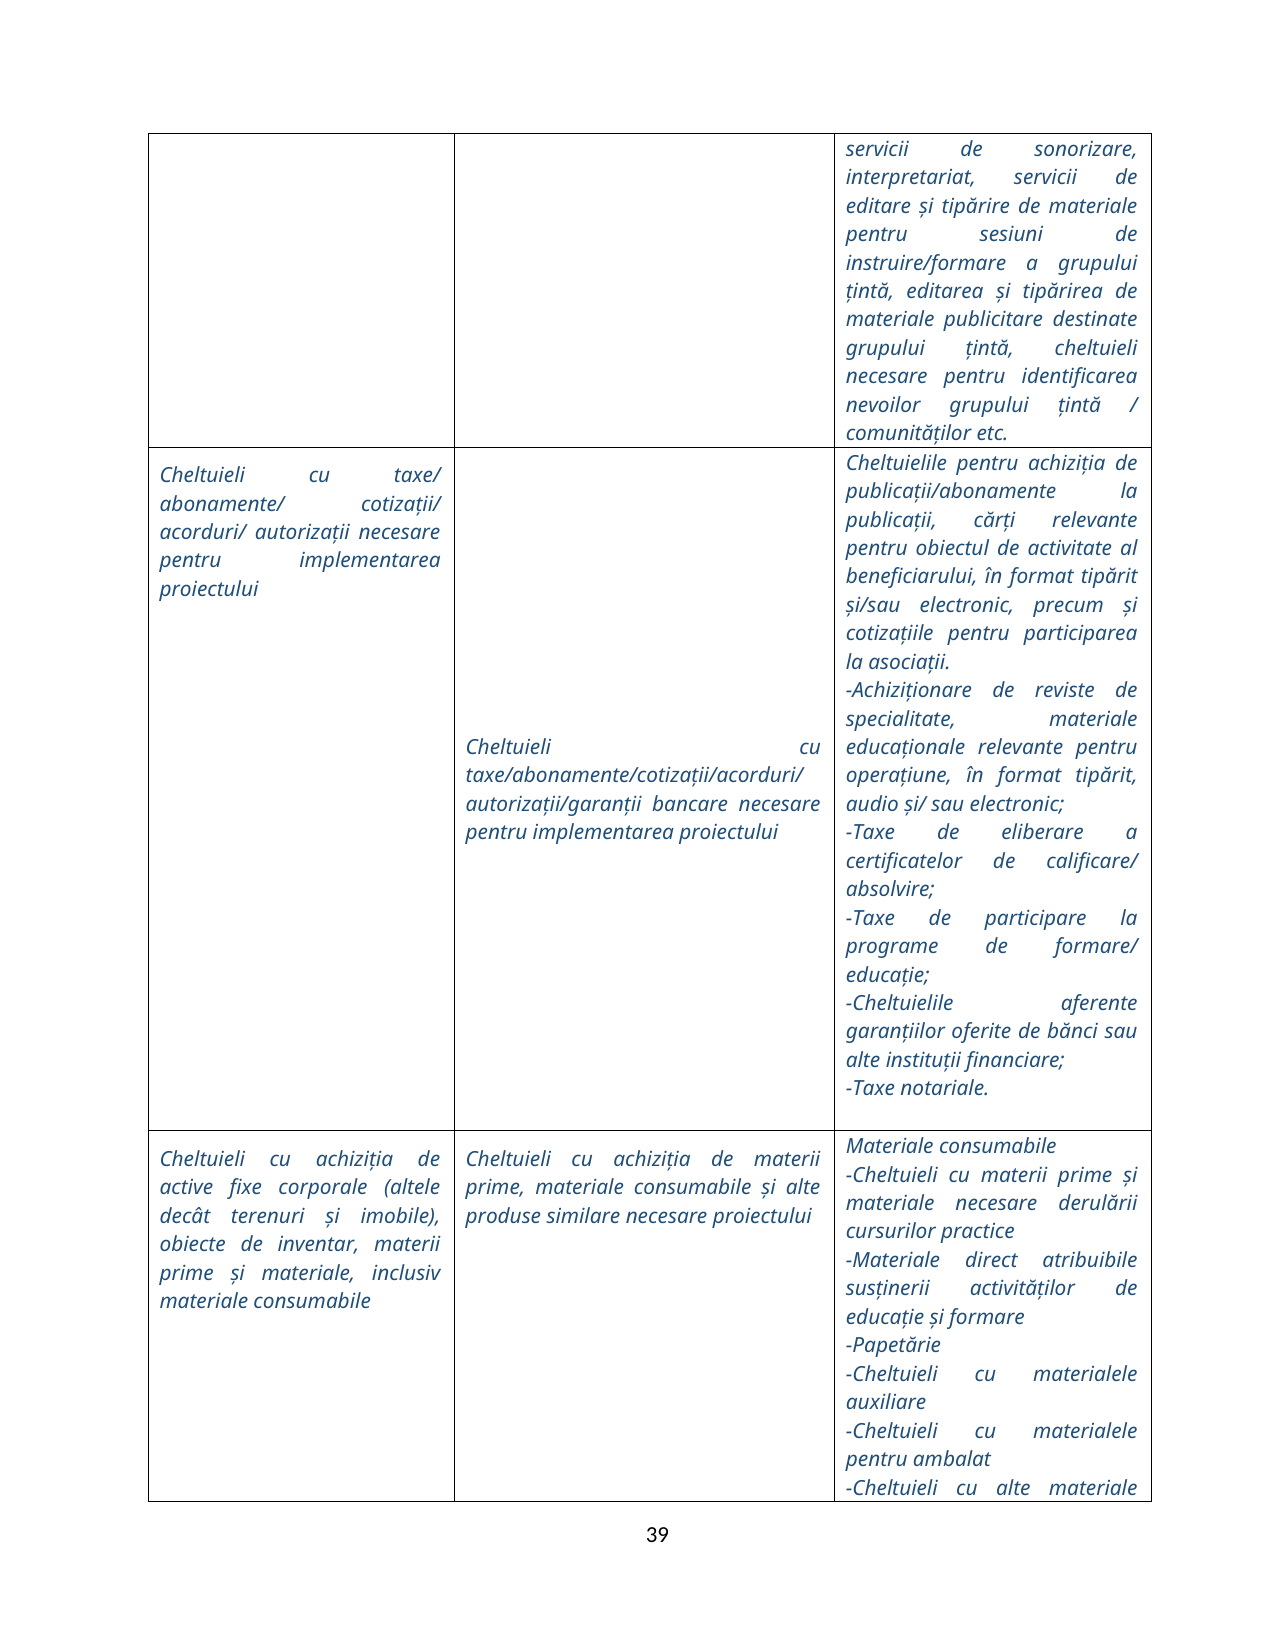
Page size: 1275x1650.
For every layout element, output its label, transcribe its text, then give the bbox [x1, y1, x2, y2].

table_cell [149, 1131, 454, 1501]
table_cell Cheltuielile pentru achiziția de publicații/abonamente la publicații, cărți relevante pentru obiectul de activitate al beneficiarului, în format tipărit și/sau electronic, precum și cotizațiile pentru participarea la asociații. -Achiziționare de reviste de specialitate, materiale educaționale relevante pentru operațiune, în format tipărit, audio și/ sau electronic; -Taxe de eliberare a certificatelor de calificare/ absolvire; -Taxe de participare la programe de formare/ educație; -Cheltuielile aferente garanțiilor oferite de bănci sau alte instituții financiare; -Taxe notariale. [835, 448, 1151, 1130]
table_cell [455, 1131, 834, 1501]
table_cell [835, 134, 1151, 447]
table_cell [835, 1131, 1151, 1501]
table_cell Cheltuieli cu taxe/ abonamente/ cotizații/ acorduri/ autorizații necesare pentru implementarea proiectului [149, 448, 454, 1130]
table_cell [455, 134, 834, 447]
table_cell Cheltuieli cu taxe/abonamente/cotizații/acorduri/ autorizații/garanții bancare necesare pentru implementarea proiectului [455, 448, 834, 1130]
